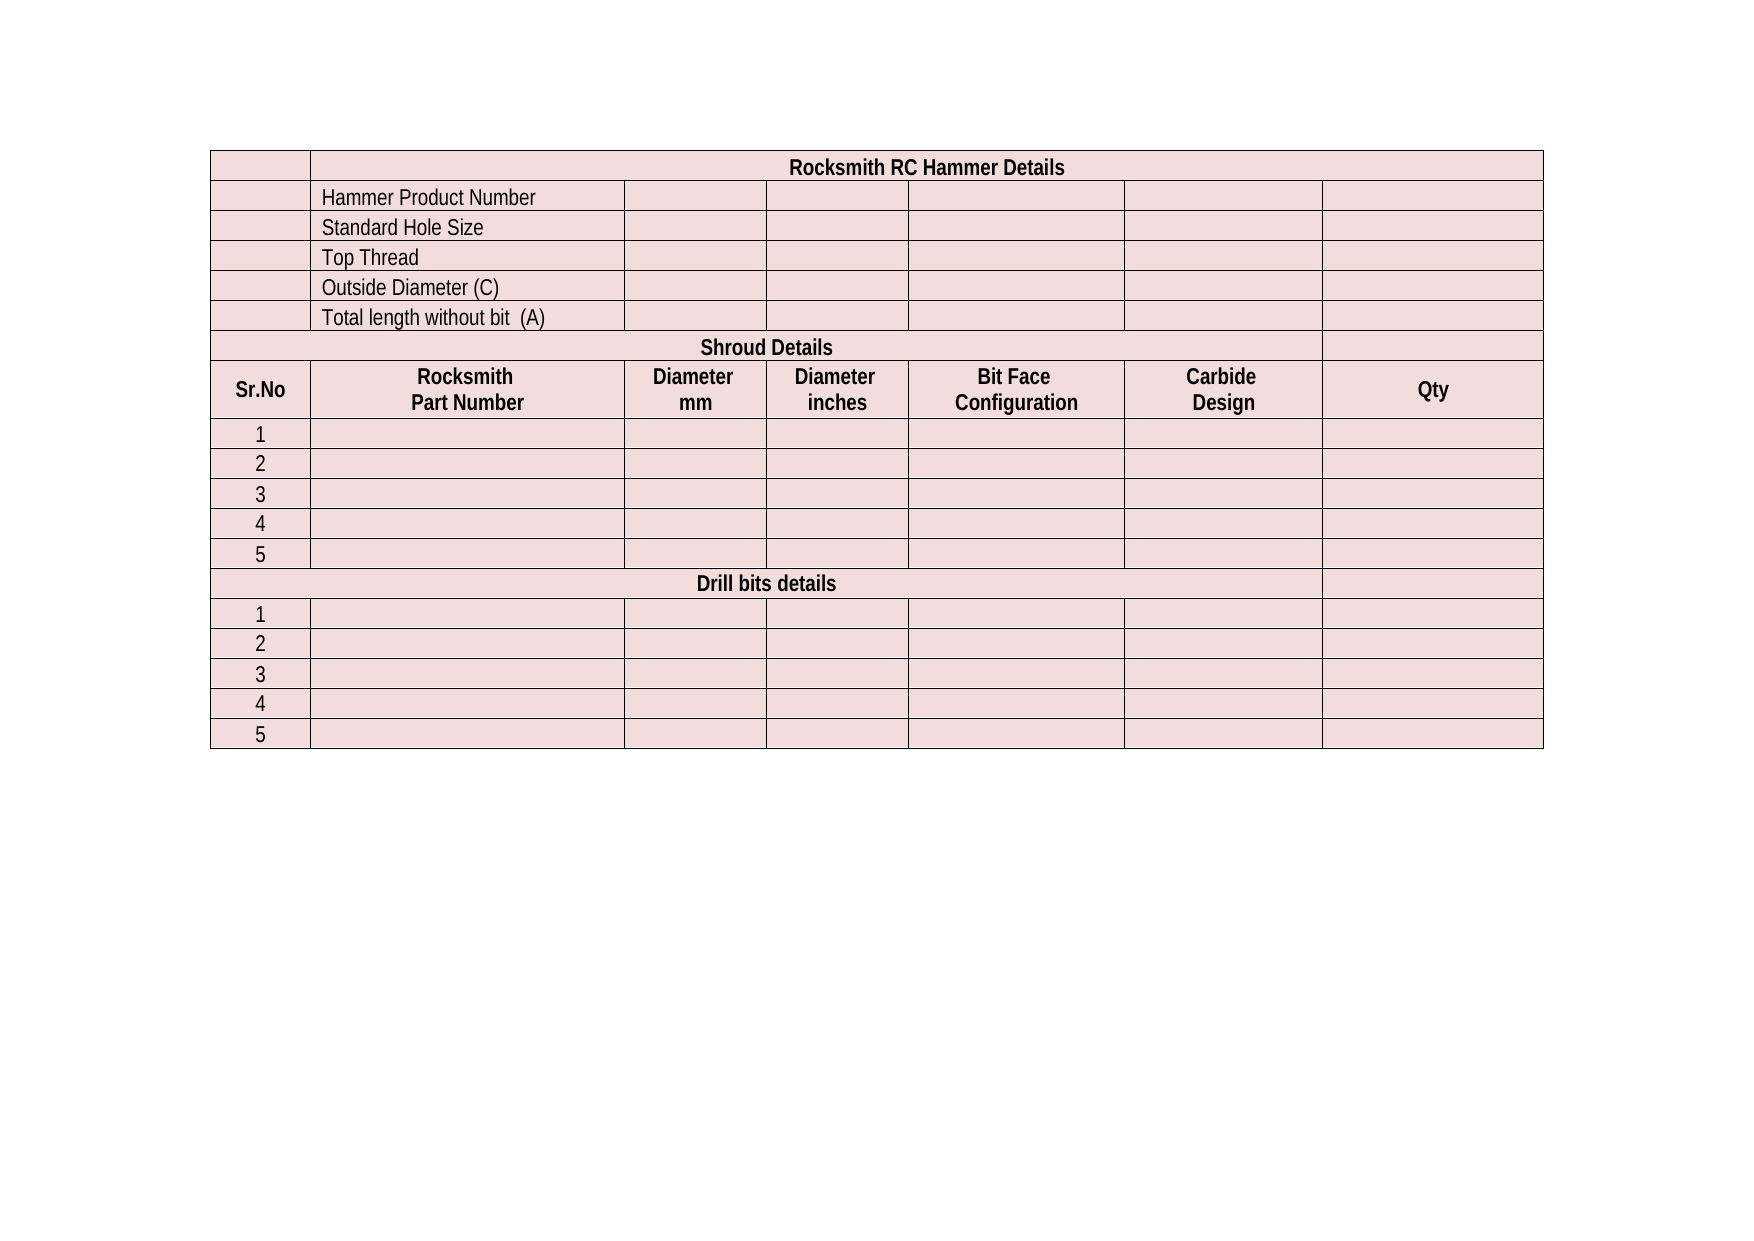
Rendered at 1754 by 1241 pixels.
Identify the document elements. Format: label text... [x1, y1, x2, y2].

table_cell [909, 181, 1124, 210]
table_cell [909, 271, 1124, 300]
table_cell [767, 241, 908, 270]
table_cell [1125, 509, 1322, 537]
table_cell [767, 181, 908, 210]
table_cell [767, 479, 908, 507]
table_cell 2 [211, 449, 310, 477]
table_cell [625, 479, 766, 507]
table_cell [625, 449, 766, 477]
table_cell 5 [211, 719, 310, 747]
table_cell [311, 629, 624, 657]
table_cell [1125, 449, 1322, 477]
table_cell [909, 689, 1124, 717]
table_cell [767, 419, 908, 447]
table_cell [1125, 181, 1322, 210]
table_cell [767, 211, 908, 240]
table_cell [1323, 271, 1543, 300]
table_cell [625, 659, 766, 687]
table_cell [625, 629, 766, 657]
table_cell 3 [211, 479, 310, 507]
table_cell [909, 629, 1124, 657]
table_cell [767, 719, 908, 747]
table_cell Qty [1323, 361, 1543, 417]
table_cell [909, 301, 1124, 330]
table_cell Rocksmith Part Number [311, 361, 624, 417]
table_cell [311, 509, 624, 537]
table_cell [1323, 211, 1543, 240]
table_cell [1125, 301, 1322, 330]
table_cell [311, 599, 624, 627]
table_cell [909, 241, 1124, 270]
table_header [211, 151, 310, 180]
table_cell [211, 211, 310, 240]
table_cell [767, 509, 908, 537]
table_cell [1323, 539, 1543, 567]
table_cell [1125, 419, 1322, 447]
table_cell [1125, 271, 1322, 300]
table_cell [1323, 479, 1543, 507]
table_cell [1323, 689, 1543, 717]
table_cell [1125, 599, 1322, 627]
table_cell 1 [211, 599, 310, 627]
table_cell [1323, 659, 1543, 687]
table_cell [1323, 181, 1543, 210]
table_cell [1125, 659, 1322, 687]
table_cell [1125, 539, 1322, 567]
table_cell [1323, 331, 1543, 360]
table_cell [909, 211, 1124, 240]
table_cell Bit Face Configuration [909, 361, 1124, 417]
table_cell [625, 509, 766, 537]
table_cell [909, 599, 1124, 627]
table_cell 2 [211, 629, 310, 657]
table_cell [311, 479, 624, 507]
table_cell 4 [211, 689, 310, 717]
table_cell [311, 659, 624, 687]
table_cell Outside Diameter (C) [311, 271, 624, 300]
table_cell 1 [211, 419, 310, 447]
table_cell [767, 301, 908, 330]
table_cell [211, 181, 310, 210]
table_cell 5 [211, 539, 310, 567]
table_cell [1323, 599, 1543, 627]
table_cell Total length without bit (A) [311, 301, 624, 330]
table_cell [311, 449, 624, 477]
table_cell [909, 479, 1124, 507]
table_cell [767, 629, 908, 657]
table_cell [1323, 509, 1543, 537]
table_cell [1125, 719, 1322, 747]
table_cell [625, 419, 766, 447]
table_cell Carbide Design [1125, 361, 1322, 417]
table_cell [311, 419, 624, 447]
table_cell [767, 599, 908, 627]
table_header Rocksmith RC Hammer Details [311, 151, 1543, 180]
table_cell [625, 301, 766, 330]
table_cell [909, 719, 1124, 747]
table_cell [311, 689, 624, 717]
table_cell [625, 241, 766, 270]
table_cell Top Thread [311, 241, 624, 270]
table_cell [1323, 719, 1543, 747]
table_cell Diameter inches [767, 361, 908, 417]
table_cell [211, 301, 310, 330]
table_cell [767, 271, 908, 300]
table_cell [909, 659, 1124, 687]
table_cell [1323, 569, 1543, 597]
table_cell [909, 509, 1124, 537]
table_cell 4 [211, 509, 310, 537]
table_cell [311, 539, 624, 567]
table_cell [1125, 689, 1322, 717]
table_cell Shroud Details [211, 331, 1322, 360]
table_cell [625, 599, 766, 627]
table_cell [767, 659, 908, 687]
table_cell Drill bits details [211, 569, 1322, 597]
table_cell Sr.No [211, 361, 310, 417]
table_cell [909, 449, 1124, 477]
table_cell [909, 419, 1124, 447]
table_cell [1323, 629, 1543, 657]
table_cell [625, 689, 766, 717]
table_cell [909, 539, 1124, 567]
table_cell [1125, 241, 1322, 270]
table_cell [211, 271, 310, 300]
table_cell [625, 211, 766, 240]
table_cell [767, 689, 908, 717]
table_cell [1323, 241, 1543, 270]
table_cell [767, 539, 908, 567]
table_cell [311, 719, 624, 747]
table_cell [1323, 301, 1543, 330]
table_cell [1125, 479, 1322, 507]
table_cell [625, 271, 766, 300]
table_cell [625, 181, 766, 210]
table_cell Standard Hole Size [311, 211, 624, 240]
table_cell [767, 449, 908, 477]
table_cell Hammer Product Number [311, 181, 624, 210]
table_cell [1125, 629, 1322, 657]
table_cell [1323, 449, 1543, 477]
table_cell [1125, 211, 1322, 240]
table_cell Diameter mm [625, 361, 766, 417]
table_cell [625, 719, 766, 747]
table_cell [625, 539, 766, 567]
table_cell [211, 241, 310, 270]
table_cell [1323, 419, 1543, 447]
table_cell 3 [211, 659, 310, 687]
